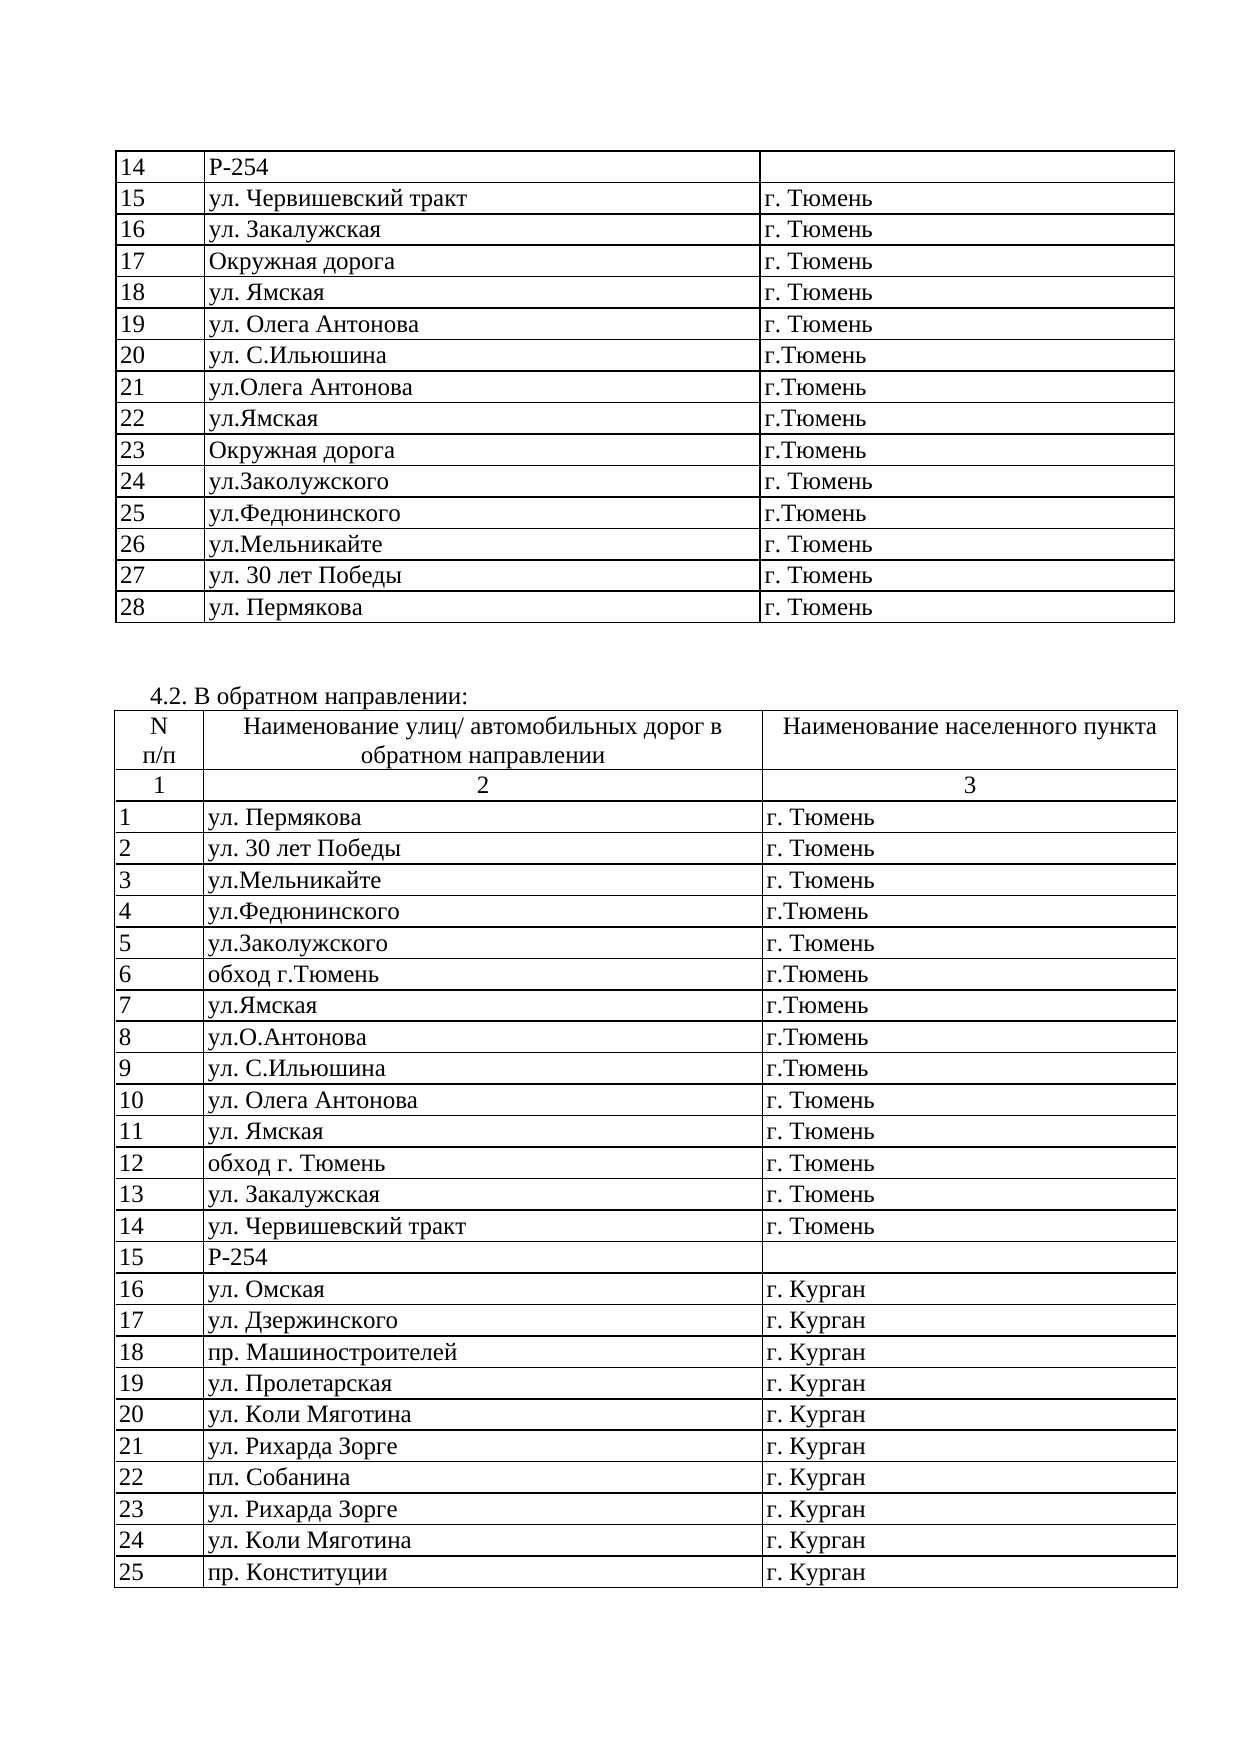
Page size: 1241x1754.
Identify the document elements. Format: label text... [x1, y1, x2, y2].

table_cell 1 [115, 801, 203, 832]
table_cell г.Тюмень [761, 498, 1174, 527]
table_cell ул. Коли Мяготина [204, 1525, 762, 1555]
table_cell ул. Пермякова [204, 802, 762, 832]
table_cell 5 [115, 927, 203, 957]
table_cell Р-254 [204, 1242, 762, 1272]
table_cell ул.О.Антонова [204, 1022, 762, 1052]
table_cell 2 [115, 833, 203, 863]
table_header N п/п [115, 711, 203, 769]
table_cell ул. 30 лет Победы [204, 833, 762, 863]
table_cell 25 [115, 1556, 203, 1587]
table_cell ул. Закалужская [205, 215, 759, 244]
table_cell 28 [117, 592, 204, 622]
table_cell 22 [115, 1462, 203, 1492]
table_cell 27 [117, 561, 204, 590]
table_cell г. Тюмень [761, 183, 1174, 213]
table_cell г.Тюмень [763, 958, 1177, 989]
table_cell г. Тюмень [763, 926, 1177, 957]
table_cell г. Курган [763, 1555, 1177, 1587]
table_cell 17 [115, 1305, 203, 1335]
table_cell 7 [115, 990, 203, 1020]
table_cell г. Курган [763, 1461, 1177, 1492]
table_cell ул.Федюнинского [204, 896, 762, 926]
table_cell 21 [115, 1430, 203, 1461]
table_cell обход г.Тюмень [204, 959, 762, 989]
table_cell 23 [115, 1493, 203, 1524]
table_cell Окружная дорога [205, 246, 759, 276]
table_cell ул. Коли Мяготина [204, 1400, 762, 1429]
table_cell г.Тюмень [761, 435, 1174, 464]
table_cell 15 [115, 1242, 203, 1272]
table_cell 3 [115, 864, 203, 894]
table_cell 13 [115, 1179, 203, 1209]
table_cell 16 [115, 1273, 203, 1303]
table_cell ул. С.Ильюшина [205, 340, 759, 370]
table_cell ул.Федюнинского [205, 498, 759, 527]
table_cell г. Тюмень [761, 592, 1174, 622]
table_cell г. Курган [763, 1492, 1177, 1524]
table_header Наименование населенного пункта [763, 711, 1177, 769]
table_cell 19 [117, 309, 204, 339]
table_cell ул. Пролетарская [204, 1368, 762, 1398]
table_cell 12 [115, 1147, 203, 1178]
table_cell г.Тюмень [761, 403, 1174, 433]
table_cell 17 [117, 246, 204, 276]
table_cell ул. Ямская [205, 277, 759, 307]
table_cell г. Тюмень [761, 529, 1174, 559]
table_cell пр. Машиностроителей [204, 1337, 762, 1366]
table_cell г. Тюмень [763, 1209, 1177, 1241]
table_cell ул. Дзержинского [204, 1305, 762, 1335]
table_cell г. Курган [763, 1304, 1177, 1335]
table_cell г. Тюмень [763, 1146, 1177, 1178]
table_cell г.Тюмень [763, 895, 1177, 926]
table_cell 22 [117, 403, 204, 433]
table_cell ул. Червишевский тракт [204, 1211, 762, 1241]
table_cell 26 [117, 529, 204, 559]
table_cell Окружная дорога [205, 435, 759, 464]
table_cell ул. Ямская [204, 1116, 762, 1146]
table_cell [763, 1241, 1177, 1272]
table_cell 16 [117, 215, 204, 244]
table_cell 3 [763, 769, 1177, 800]
table_cell г. Тюмень [763, 863, 1177, 894]
table_cell г. Тюмень [761, 561, 1174, 590]
table_cell 20 [115, 1399, 203, 1429]
table_cell ул. Пермякова [205, 592, 759, 622]
table_cell ул. Олега Антонова [205, 309, 759, 339]
table_cell г. Тюмень [763, 832, 1177, 863]
table_cell 24 [117, 466, 204, 496]
table_cell ул.Мельникайте [205, 529, 759, 559]
table_cell 24 [115, 1525, 203, 1555]
table_cell ул. 30 лет Победы [205, 561, 759, 590]
table_cell ул. Червишевский тракт [205, 183, 759, 213]
table_cell г.Тюмень [763, 1020, 1177, 1052]
table_cell Р-254 [205, 152, 759, 181]
table_cell ул.Ямская [205, 403, 759, 433]
table_cell г.Тюмень [763, 1052, 1177, 1083]
table_cell 15 [117, 183, 204, 213]
table_cell г. Тюмень [761, 466, 1174, 496]
table_cell г.Тюмень [761, 372, 1174, 402]
table_cell обход г. Тюмень [204, 1148, 762, 1178]
table_cell г. Курган [763, 1398, 1177, 1429]
table_cell г. Тюмень [761, 277, 1174, 307]
table_cell [761, 152, 1174, 181]
table_cell 18 [115, 1336, 203, 1366]
table_cell 11 [115, 1116, 203, 1146]
table_cell пл. Собанина [204, 1462, 762, 1492]
table_cell г. Курган [763, 1335, 1177, 1366]
table_cell г. Тюмень [761, 246, 1174, 276]
table_cell ул.Заколужского [204, 928, 762, 957]
table_cell 2 [204, 770, 762, 800]
table_cell ул.Ямская [204, 991, 762, 1020]
table_cell ул.Олега Антонова [205, 372, 759, 402]
table_cell 4 [115, 896, 203, 926]
table_cell ул. Омская [204, 1274, 762, 1303]
table_cell г. Курган [763, 1272, 1177, 1303]
table_cell 14 [115, 1210, 203, 1241]
table_cell ул. С.Ильюшина [204, 1053, 762, 1083]
table_cell г. Тюмень [763, 1178, 1177, 1209]
table_cell ул.Заколужского [205, 466, 759, 496]
table_cell ул.Мельникайте [204, 865, 762, 894]
table_cell г. Тюмень [763, 1083, 1177, 1115]
table_cell 20 [117, 340, 204, 370]
table_cell 9 [115, 1053, 203, 1083]
text 4.2. В обратном направлении: [150, 681, 1090, 710]
table_cell 19 [115, 1368, 203, 1398]
table_cell ул. Рихарда Зорге [204, 1431, 762, 1461]
table_cell ул. Олега Антонова [204, 1085, 762, 1115]
table_cell г. Тюмень [763, 1115, 1177, 1146]
table_cell 25 [117, 498, 204, 527]
table_cell 23 [117, 435, 204, 464]
table_cell ул. Рихарда Зорге [204, 1494, 762, 1524]
table_cell г.Тюмень [761, 340, 1174, 370]
table_cell 21 [117, 372, 204, 402]
table_cell 6 [115, 959, 203, 989]
table_cell г. Тюмень [761, 309, 1174, 339]
table_cell г. Курган [763, 1366, 1177, 1398]
table_cell г. Тюмень [763, 800, 1177, 832]
table_cell г. Курган [763, 1524, 1177, 1555]
table_cell г.Тюмень [763, 989, 1177, 1020]
table_header Наименование улиц/ автомобильных дорог в обратном направлении [204, 711, 762, 769]
table_cell пр. Конституции [204, 1557, 762, 1587]
table_cell 14 [117, 152, 204, 181]
table_cell 1 [115, 770, 203, 800]
table_cell 10 [115, 1084, 203, 1115]
table_cell г. Тюмень [761, 215, 1174, 244]
table_cell ул. Закалужская [204, 1179, 762, 1209]
table_cell 18 [117, 277, 204, 307]
table_cell 8 [115, 1021, 203, 1052]
table_cell г. Курган [763, 1429, 1177, 1461]
